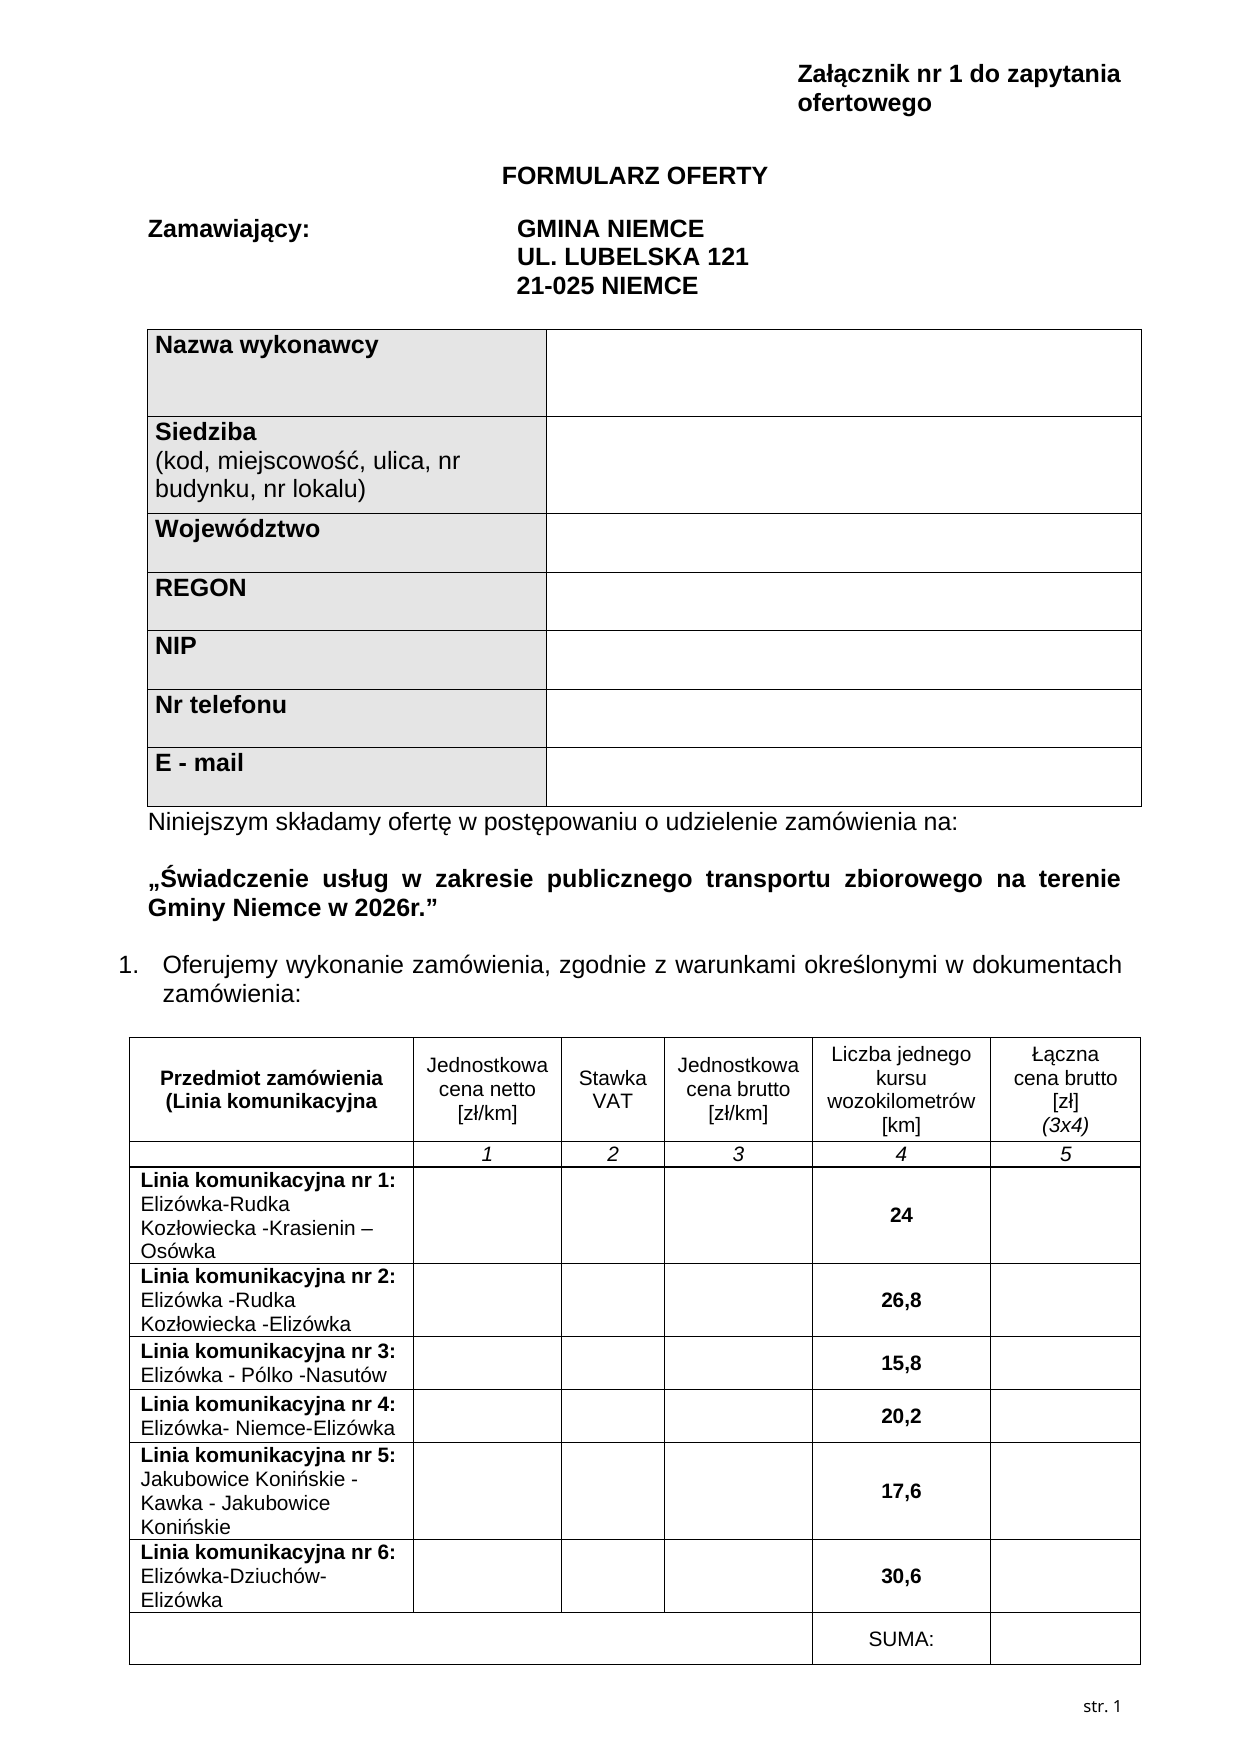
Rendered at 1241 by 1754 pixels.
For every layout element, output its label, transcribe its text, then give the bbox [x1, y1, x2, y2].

table_cell 26,8 [813, 1264, 990, 1336]
table_cell Linia komunikacyjna nr 2: Elizówka -Rudka Kozłowiecka -Elizówka [130, 1264, 413, 1336]
table_cell NIP [148, 631, 546, 689]
table_cell [665, 1443, 812, 1539]
table_header Jednostkowa cena netto [zł/km] [414, 1038, 561, 1141]
table_cell [547, 417, 1141, 513]
text „Świadczenie usług w zakresie publicznego transportu zbiorowego na terenie Gminy Niemce w 2026r.” [148, 864, 1122, 922]
text Załącznik nr 1 do zapytania ofertowego [797, 59, 1122, 117]
table_cell [665, 1390, 812, 1442]
table_cell [414, 1540, 561, 1612]
table_cell [547, 748, 1141, 806]
list Oferujemy wykonanie zamówienia, zgodnie z warunkami określonymi w dokumentach zamówienia: [118, 951, 1122, 1008]
table_cell [665, 1168, 812, 1263]
table_cell [991, 1443, 1140, 1539]
table_cell [562, 1168, 664, 1263]
table_cell Województwo [148, 514, 546, 572]
table_cell 24 [813, 1168, 990, 1263]
table_cell 4 [813, 1142, 990, 1166]
table_cell 3 [665, 1142, 812, 1166]
table_cell [547, 631, 1141, 689]
table_header Przedmiot zamówienia (Linia komunikacyjna [130, 1038, 413, 1141]
table_cell Siedziba (kod, miejscowość, ulica, nr budynku, nr lokalu) [148, 417, 546, 513]
table_cell Linia komunikacyjna nr 1: Elizówka-Rudka Kozłowiecka -Krasienin – Osówka [130, 1168, 413, 1263]
table_cell [414, 1390, 561, 1442]
table_cell [665, 1264, 812, 1336]
table_cell [991, 1168, 1140, 1263]
table_header Stawka VAT [562, 1038, 664, 1141]
table_cell [991, 1540, 1140, 1612]
table_cell [547, 514, 1141, 572]
table_cell SUMA: [813, 1613, 990, 1664]
table_cell Linia komunikacyjna nr 5: Jakubowice Konińskie - Kawka - Jakubowice Konińskie [130, 1443, 413, 1539]
table_cell E - mail [148, 748, 546, 806]
table_cell [562, 1443, 664, 1539]
table_cell [547, 573, 1141, 630]
subtitle Zamawiający: GMINA NIEMCE [148, 214, 1122, 242]
table_header Jednostkowa cena brutto [zł/km] [665, 1038, 812, 1141]
table_cell [130, 1613, 812, 1664]
table_cell [130, 1142, 413, 1166]
table_header [547, 330, 1141, 416]
table_cell 15,8 [813, 1337, 990, 1389]
table_cell 30,6 [813, 1540, 990, 1612]
table_cell [547, 690, 1141, 747]
table_cell REGON [148, 573, 546, 630]
table_cell [665, 1337, 812, 1389]
text 21-025 NIEMCE [516, 271, 1122, 300]
table_cell [991, 1613, 1140, 1664]
table_header Liczba jednego kursu wozokilometrów [km] [813, 1038, 990, 1141]
subtitle Niniejszym składamy ofertę w postępowaniu o udzielenie zamówienia na: [148, 807, 1122, 836]
table_header Nazwa wykonawcy [148, 330, 546, 416]
table_cell 20,2 [813, 1390, 990, 1442]
table_cell Nr telefonu [148, 690, 546, 747]
table_cell 5 [991, 1142, 1140, 1166]
table_cell [991, 1264, 1140, 1336]
table_cell [562, 1390, 664, 1442]
table_cell Linia komunikacyjna nr 3: Elizówka - Pólko -Nasutów [130, 1337, 413, 1389]
table_cell [991, 1390, 1140, 1442]
table_cell 2 [562, 1142, 664, 1166]
table_cell [562, 1540, 664, 1612]
table_cell [414, 1168, 561, 1263]
table_cell [665, 1540, 812, 1612]
table_cell 17,6 [813, 1443, 990, 1539]
text FORMULARZ OFERTY [148, 153, 1122, 190]
table_cell [562, 1337, 664, 1389]
table_cell [414, 1443, 561, 1539]
table_header Łączna cena brutto [zł] (3x4) [991, 1038, 1140, 1141]
table_cell Linia komunikacyjna nr 4: Elizówka- Niemce-Elizówka [130, 1390, 413, 1442]
table_cell [562, 1264, 664, 1336]
table_cell Linia komunikacyjna nr 6: Elizówka-Dziuchów- Elizówka [130, 1540, 413, 1612]
table_cell [414, 1264, 561, 1336]
table_cell 1 [414, 1142, 561, 1166]
text UL. LUBELSKA 121 [516, 242, 1122, 271]
table_cell [991, 1337, 1140, 1389]
table_cell [414, 1337, 561, 1389]
